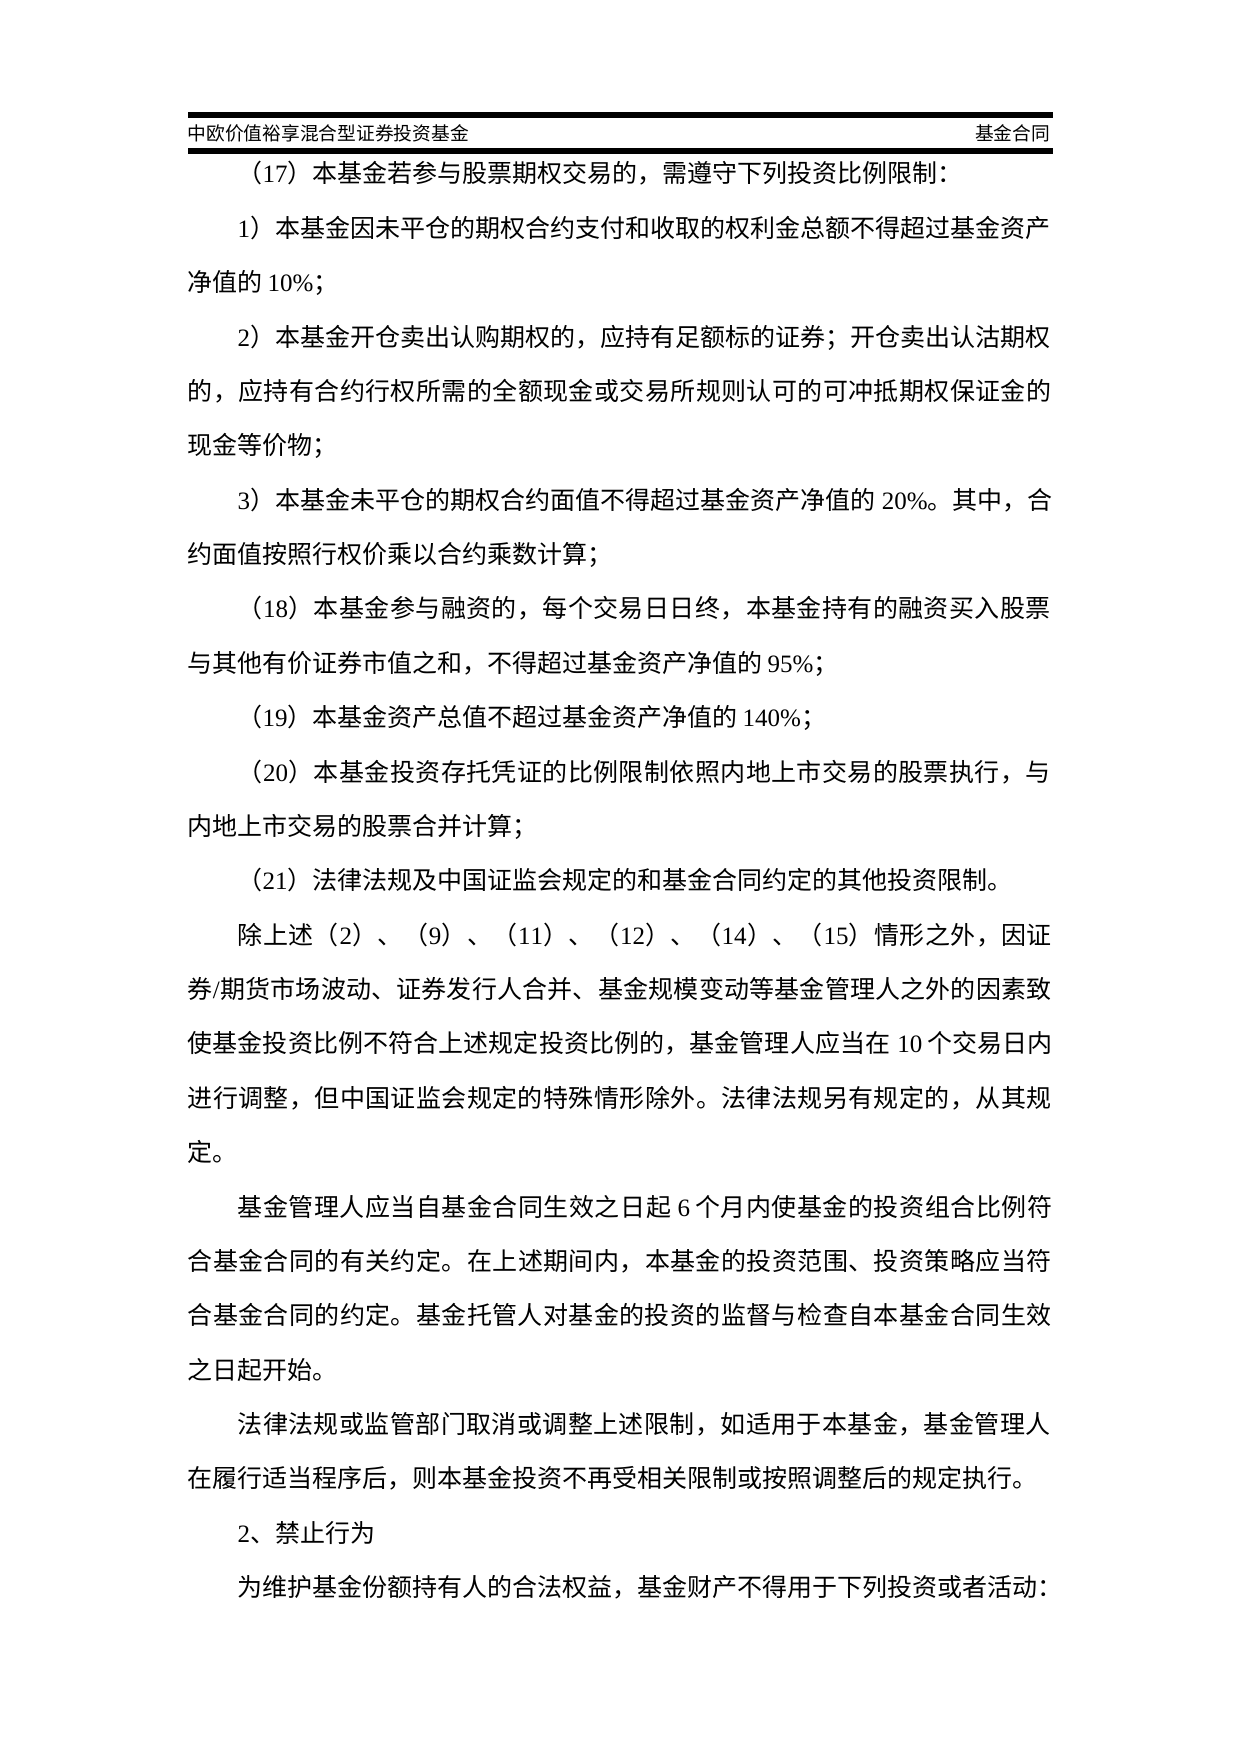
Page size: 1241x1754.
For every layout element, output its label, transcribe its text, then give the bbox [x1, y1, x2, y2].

text 2、禁止行为 [187, 1513, 1053, 1549]
text 法律法规或监管部门取消或调整上述限制，如适用于本基金，基金管理人在履行适当程序后，则本基金投资不再受相关限制或按照调整后的规定执行。 [187, 1404, 1053, 1495]
text （19）本基金资产总值不超过基金资产净值的140%； [187, 698, 1053, 734]
text 基金管理人应当自基金合同生效之日起6个月内使基金的投资组合比例符合基金合同的有关约定。在上述期间内，本基金的投资范围、投资策略应当符合基金合同的约定。基金托管人对基金的投资的监督与检查自本基金合同生效之日起开始。 [187, 1187, 1053, 1386]
text 为维护基金份额持有人的合法权益，基金财产不得用于下列投资或者活动： [187, 1568, 1053, 1604]
text 1）本基金因未平仓的期权合约支付和收取的权利金总额不得超过基金资产净值的10%； [187, 208, 1053, 299]
text （20）本基金投资存托凭证的比例限制依照内地上市交易的股票执行，与内地上市交易的股票合并计算； [187, 752, 1053, 843]
text 除上述（2）、（9）、（11）、（12）、（14）、（15）情形之外，因证券/期货市场波动、证券发行人合并、基金规模变动等基金管理人之外的因素致使基金投资比例不符合上述规定投资比例的，基金管理人应当在10个交易日内进行调整，但中国证监会规定的特殊情形除外。法律法规另有规定的，从其规定。 [187, 915, 1053, 1169]
text 2）本基金开仓卖出认购期权的，应持有足额标的证券；开仓卖出认沽期权的，应持有合约行权所需的全额现金或交易所规则认可的可冲抵期权保证金的现金等价物； [187, 317, 1053, 462]
text （17）本基金若参与股票期权交易的，需遵守下列投资比例限制： [187, 154, 1053, 190]
text 3）本基金未平仓的期权合约面值不得超过基金资产净值的20%。其中，合约面值按照行权价乘以合约乘数计算； [187, 480, 1053, 571]
text （21）法律法规及中国证监会规定的和基金合同约定的其他投资限制。 [187, 861, 1053, 897]
text （18）本基金参与融资的，每个交易日日终，本基金持有的融资买入股票与其他有价证券市值之和，不得超过基金资产净值的95%； [187, 589, 1053, 679]
